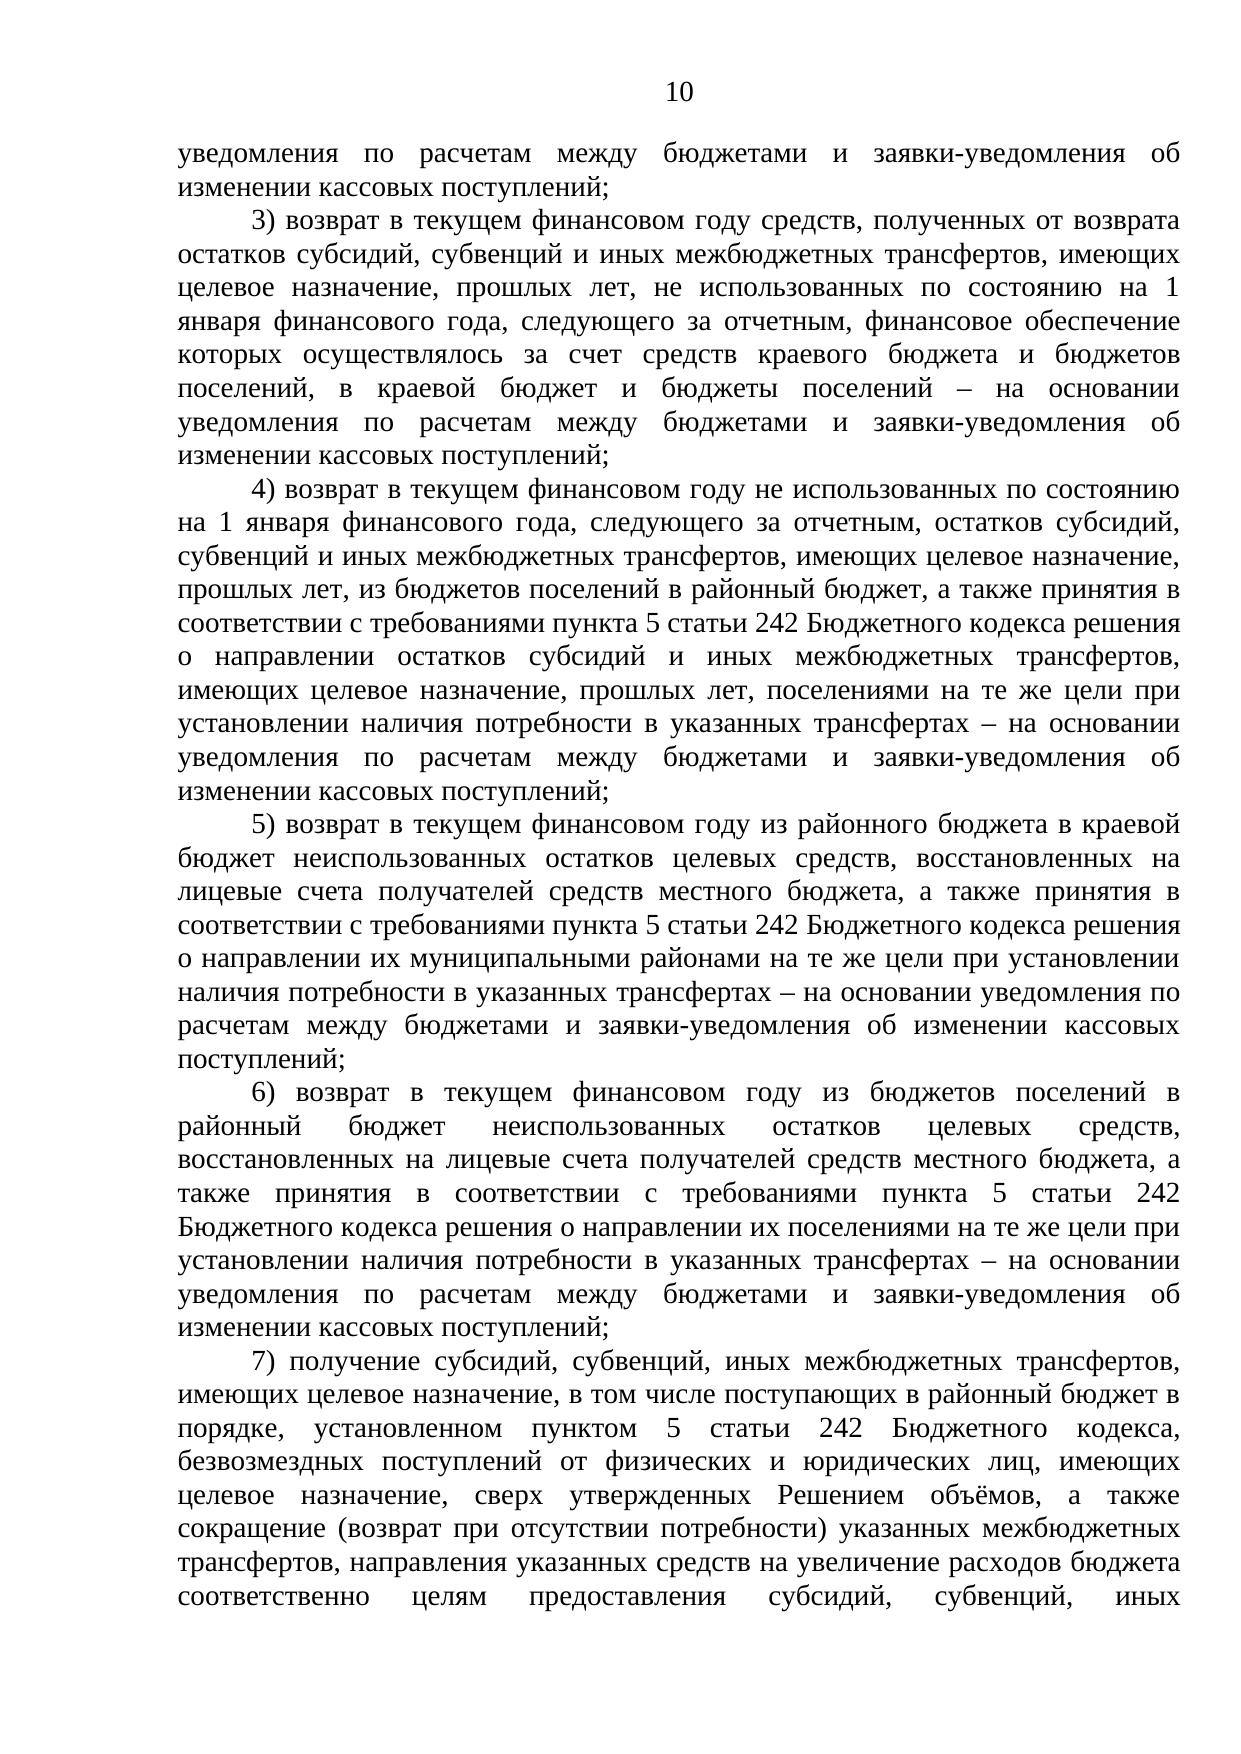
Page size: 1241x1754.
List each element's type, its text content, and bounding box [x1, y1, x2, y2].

text 6) возврат в текущем финансовом году из бюджетов поселений в районный бюджет неиспользованных остатков целевых средств, восстановленных на лицевые счета получателей средств местного бюджета, а также принятия в соответствии с требованиями пункта 5 статьи 242 Бюджетного кодекса решения о направлении их поселениями на те же цели при установлении наличия потребности в указанных трансфертах – на основании уведомления по расчетам между бюджетами и заявки-уведомления об изменении кассовых поступлений; [177, 1074, 1181, 1343]
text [177, 135, 1181, 202]
text 4) возврат в текущем финансовом году не использованных по состоянию на 1 января финансового года, следующего за отчетным, остатков субсидий, субвенций и иных межбюджетных трансфертов, имеющих целевое назначение, прошлых лет, из бюджетов поселений в районный бюджет, а также принятия в соответствии с требованиями пункта 5 статьи 242 Бюджетного кодекса решения о направлении остатков субсидий и иных межбюджетных трансфертов, имеющих целевое назначение, прошлых лет, поселениями на те же цели при установлении наличия потребности в указанных трансфертах – на основании уведомления по расчетам между бюджетами и заявки-уведомления об изменении кассовых поступлений; [177, 471, 1181, 806]
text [177, 1343, 1181, 1611]
text 3) возврат в текущем финансовом году средств, полученных от возврата остатков субсидий, субвенций и иных межбюджетных трансфертов, имеющих целевое назначение, прошлых лет, не использованных по состоянию на 1 января финансового года, следующего за отчетным, финансовое обеспечение которых осуществлялось за счет средств краевого бюджета и бюджетов поселений, в краевой бюджет и бюджеты поселений – на основании уведомления по расчетам между бюджетами и заявки-уведомления об изменении кассовых поступлений; [177, 202, 1181, 471]
text 5) возврат в текущем финансовом году из районного бюджета в краевой бюджет неиспользованных остатков целевых средств, восстановленных на лицевые счета получателей средств местного бюджета, а также принятия в соответствии с требованиями пункта 5 статьи 242 Бюджетного кодекса решения о направлении их муниципальными районами на те же цели при установлении наличия потребности в указанных трансфертах – на основании уведомления по расчетам между бюджетами и заявки-уведомления об изменении кассовых поступлений; [177, 806, 1181, 1074]
